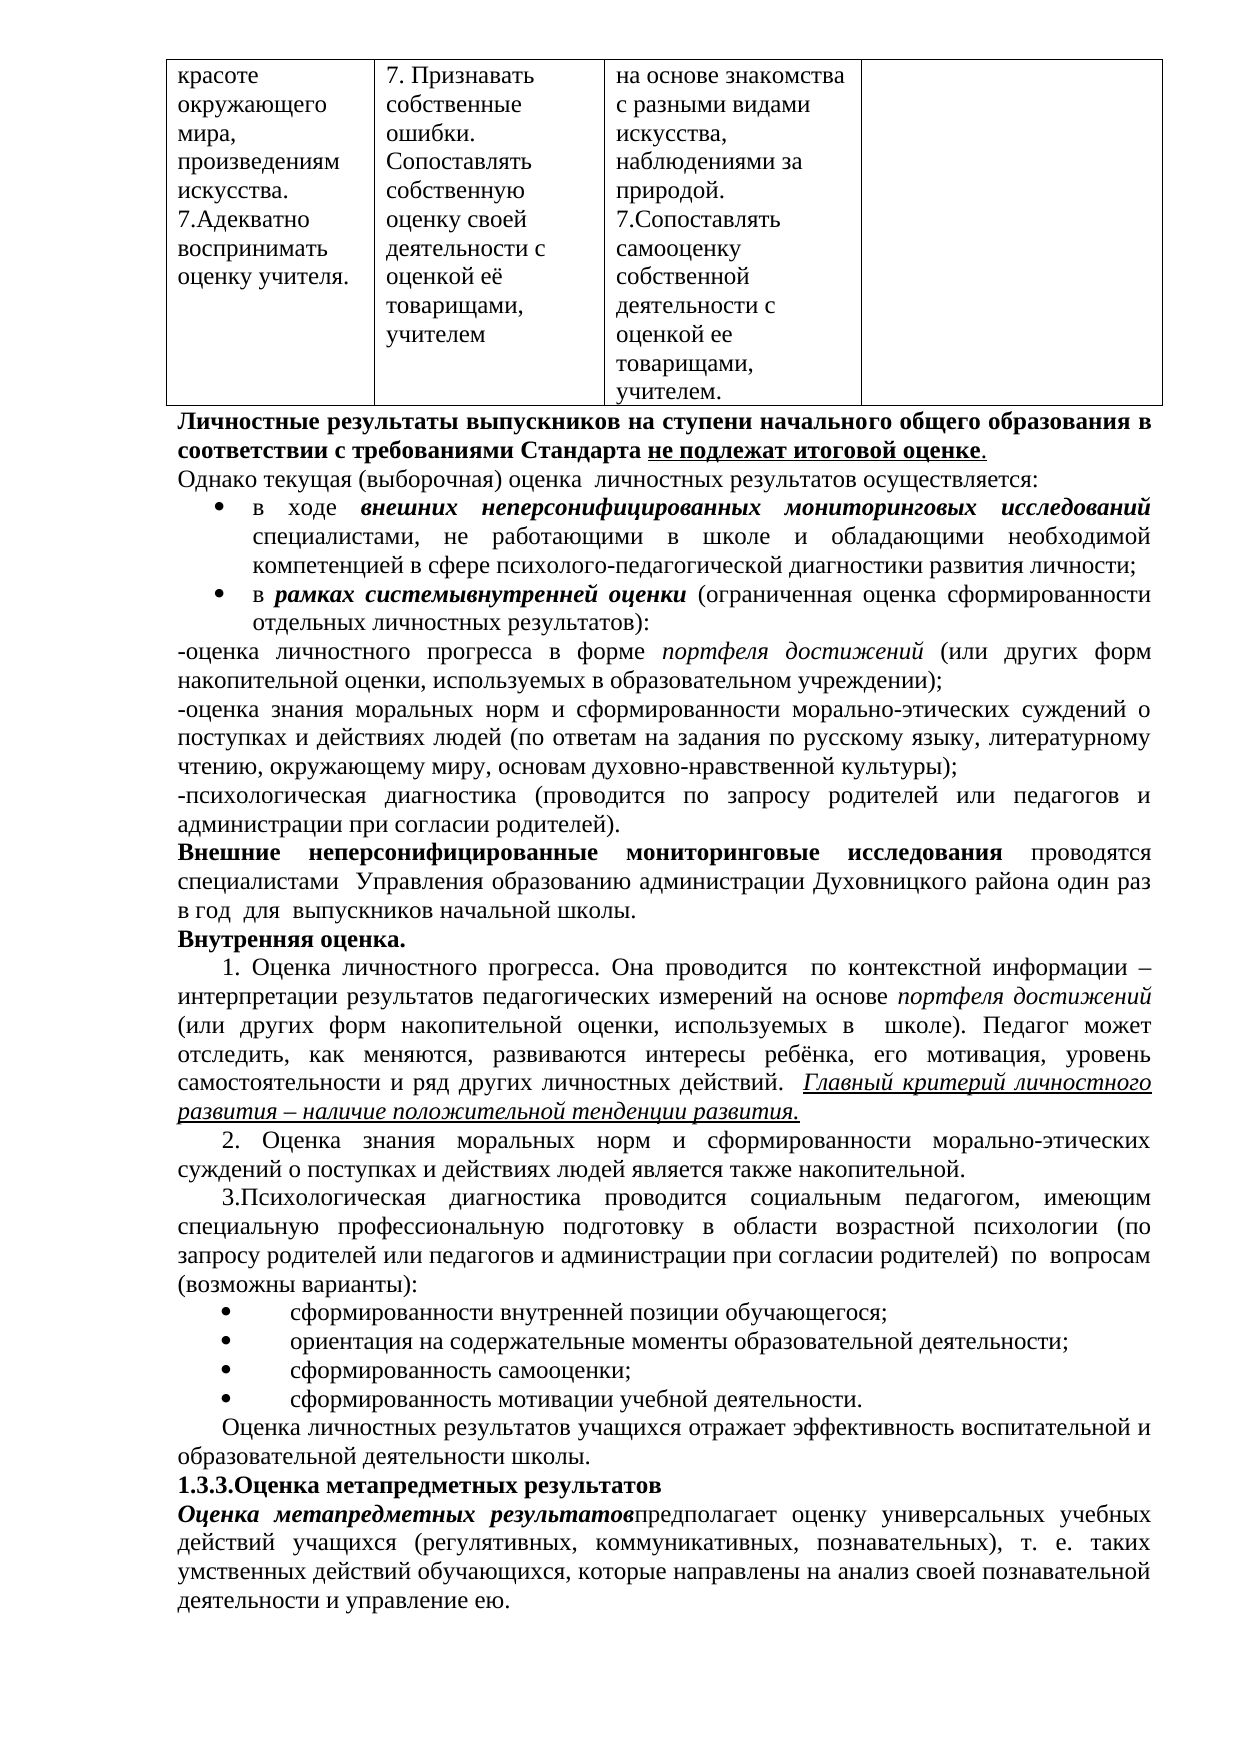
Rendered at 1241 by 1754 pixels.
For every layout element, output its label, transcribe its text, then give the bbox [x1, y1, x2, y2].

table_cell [862, 60, 1162, 405]
text -оценка знания моральных норм и сформированности морально-этических суждений о поступках и действиях людей (по ответам на задания по русскому языку, литературному чтению, окружающему миру, основам духовно-нравственной культуры); [177, 694, 1152, 780]
list сформированности внутренней позиции обучающегося; [177, 1297, 1152, 1326]
text 3.Психологическая диагностика проводится социальным педагогом, имеющим специальную профессиональную подготовку в области возрастной психологии (по запросу родителей или педагогов и администрации при согласии родителей) по вопросам (возможны варианты): [177, 1182, 1152, 1297]
text Однако текущая (выборочная) оценка личностных результатов осуществляется: [177, 464, 1152, 492]
list сформированность самооценки; [177, 1355, 1152, 1384]
text Внутренняя оценка. [177, 924, 1152, 952]
text Внешние неперсонифицированные мониторинговые исследования проводятся специалистами Управления образованию администрации Духовницкого района один раз в год для выпускников начальной школы. [177, 837, 1152, 924]
list ориентация на содержательные моменты образовательной деятельности; [177, 1326, 1152, 1355]
text Оценка метапредметных результатовпредполагает оценку универсальных учебных действий учащихся (регулятивных, коммуникативных, познавательных), т. е. таких умственных действий обучающихся, которые направлены на анализ своей познавательной деятельности и управление ею. [177, 1499, 1152, 1614]
text -оценка личностного прогресса в форме портфеля достижений (или других форм накопительной оценки, используемых в образовательном учреждении); [177, 636, 1152, 694]
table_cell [375, 60, 604, 405]
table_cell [605, 60, 861, 405]
text -психологическая диагностика (проводится по запросу родителей или педагогов и администрации при согласии родителей). [177, 780, 1152, 837]
text 1.3.3.Оценка метапредметных результатов [177, 1470, 1152, 1499]
text Оценка личностных результатов учащихся отражает эффективность воспитательной и образовательной деятельности школы. [177, 1412, 1152, 1470]
list в рамках системывнутренней оценки (ограниченная оценка сформированности отдельных личностных результатов): [215, 579, 1152, 636]
text 2. Оценка знания моральных норм и сформированности морально-этических суждений о поступках и действиях людей является также накопительной. [177, 1125, 1152, 1182]
list сформированность мотивации учебной деятельности. [177, 1384, 1152, 1412]
list в ходе внешних неперсонифицированных мониторинговых исследований специалистами, не работающими в школе и обладающими необходимой компетенцией в сфере психолого-педагогической диагностики развития личности; [215, 492, 1152, 579]
text 1. Оценка личностного прогресса. Она проводится по контекстной информации – интерпретации результатов педагогических измерений на основе портфеля достижений (или других форм накопительной оценки, используемых в школе). Педагог может отследить, как меняются, развиваются интересы ребёнка, его мотивация, уровень самостоятельности и ряд других личностных действий. Главный критерий личностного развития – наличие положительной тенденции развития. [177, 952, 1152, 1125]
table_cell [167, 60, 374, 405]
text Личностные результаты выпускников на ступени начального общего образования в соответствии с требованиями Стандарта не подлежат итоговой оценке. [177, 406, 1152, 464]
